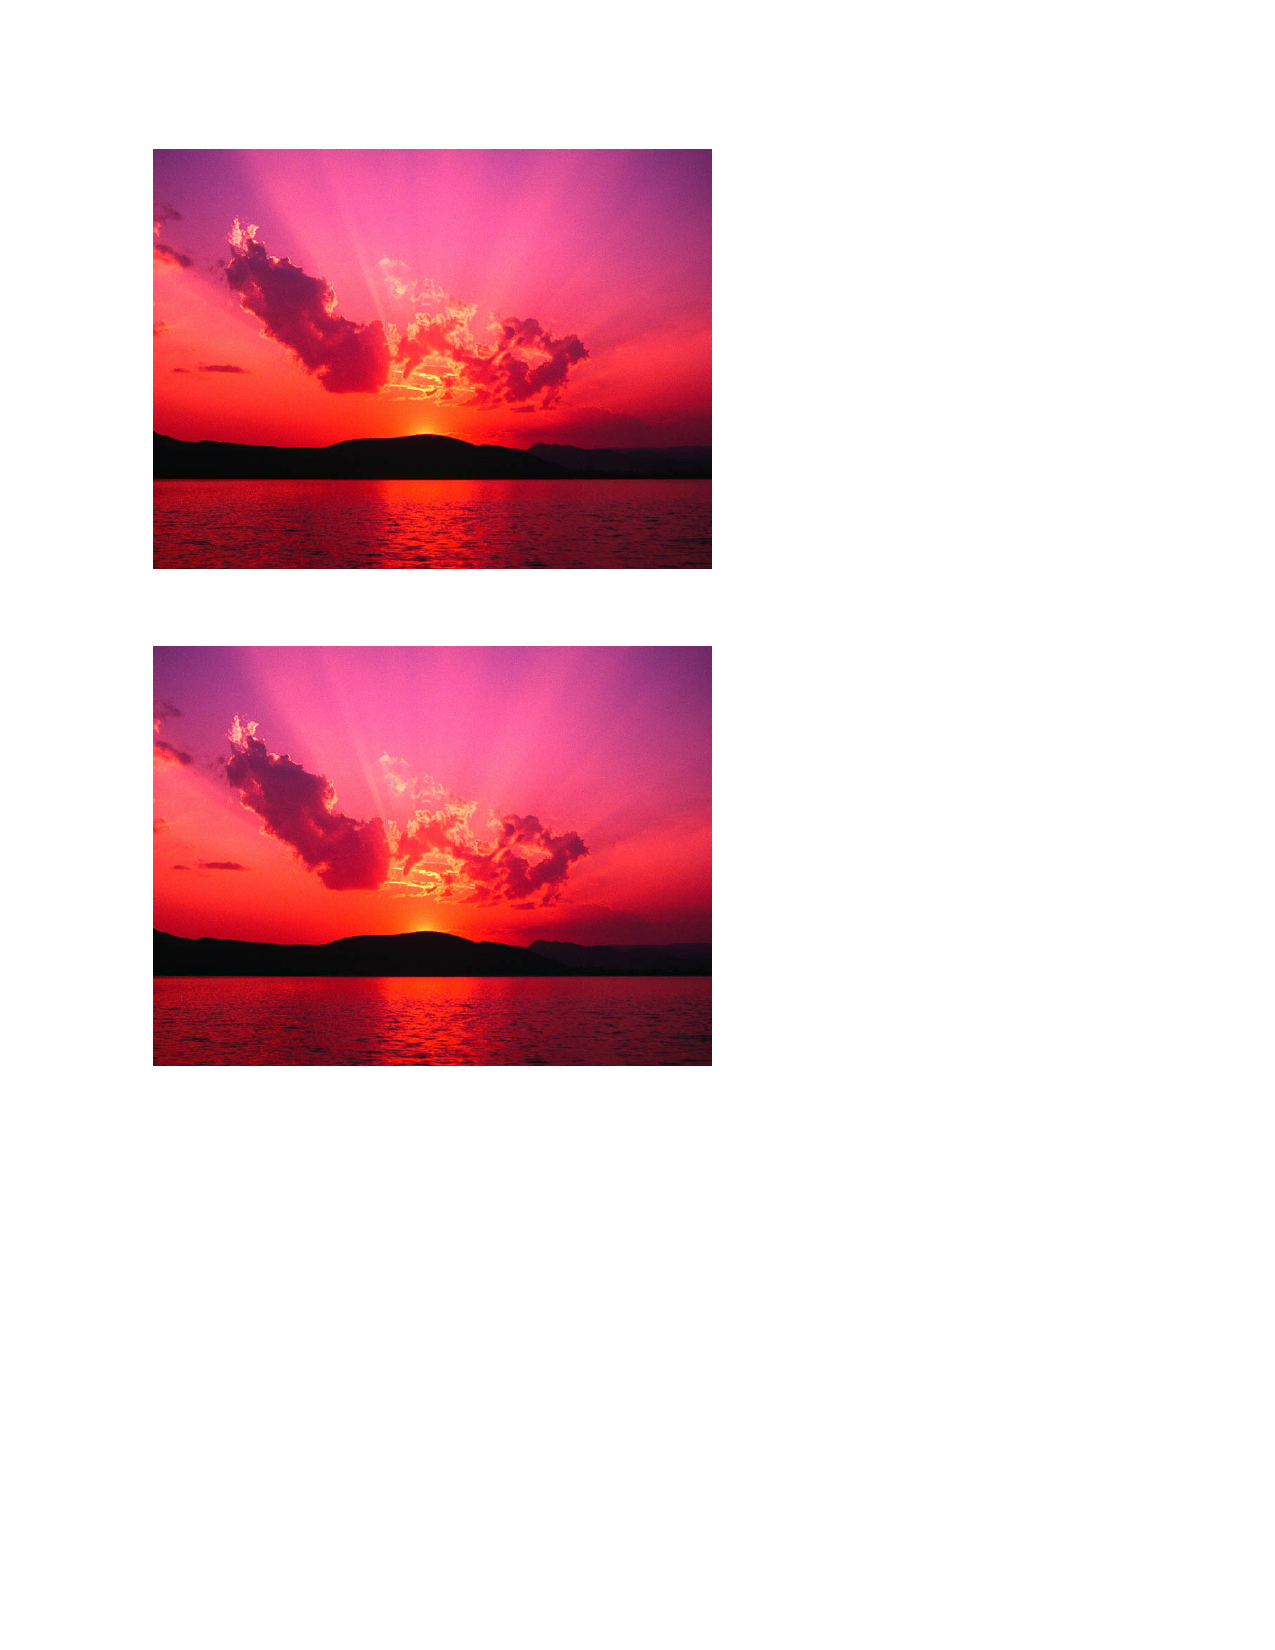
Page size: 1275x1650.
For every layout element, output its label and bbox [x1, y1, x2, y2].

picture [153, 646, 712, 1066]
picture [153, 149, 712, 569]
